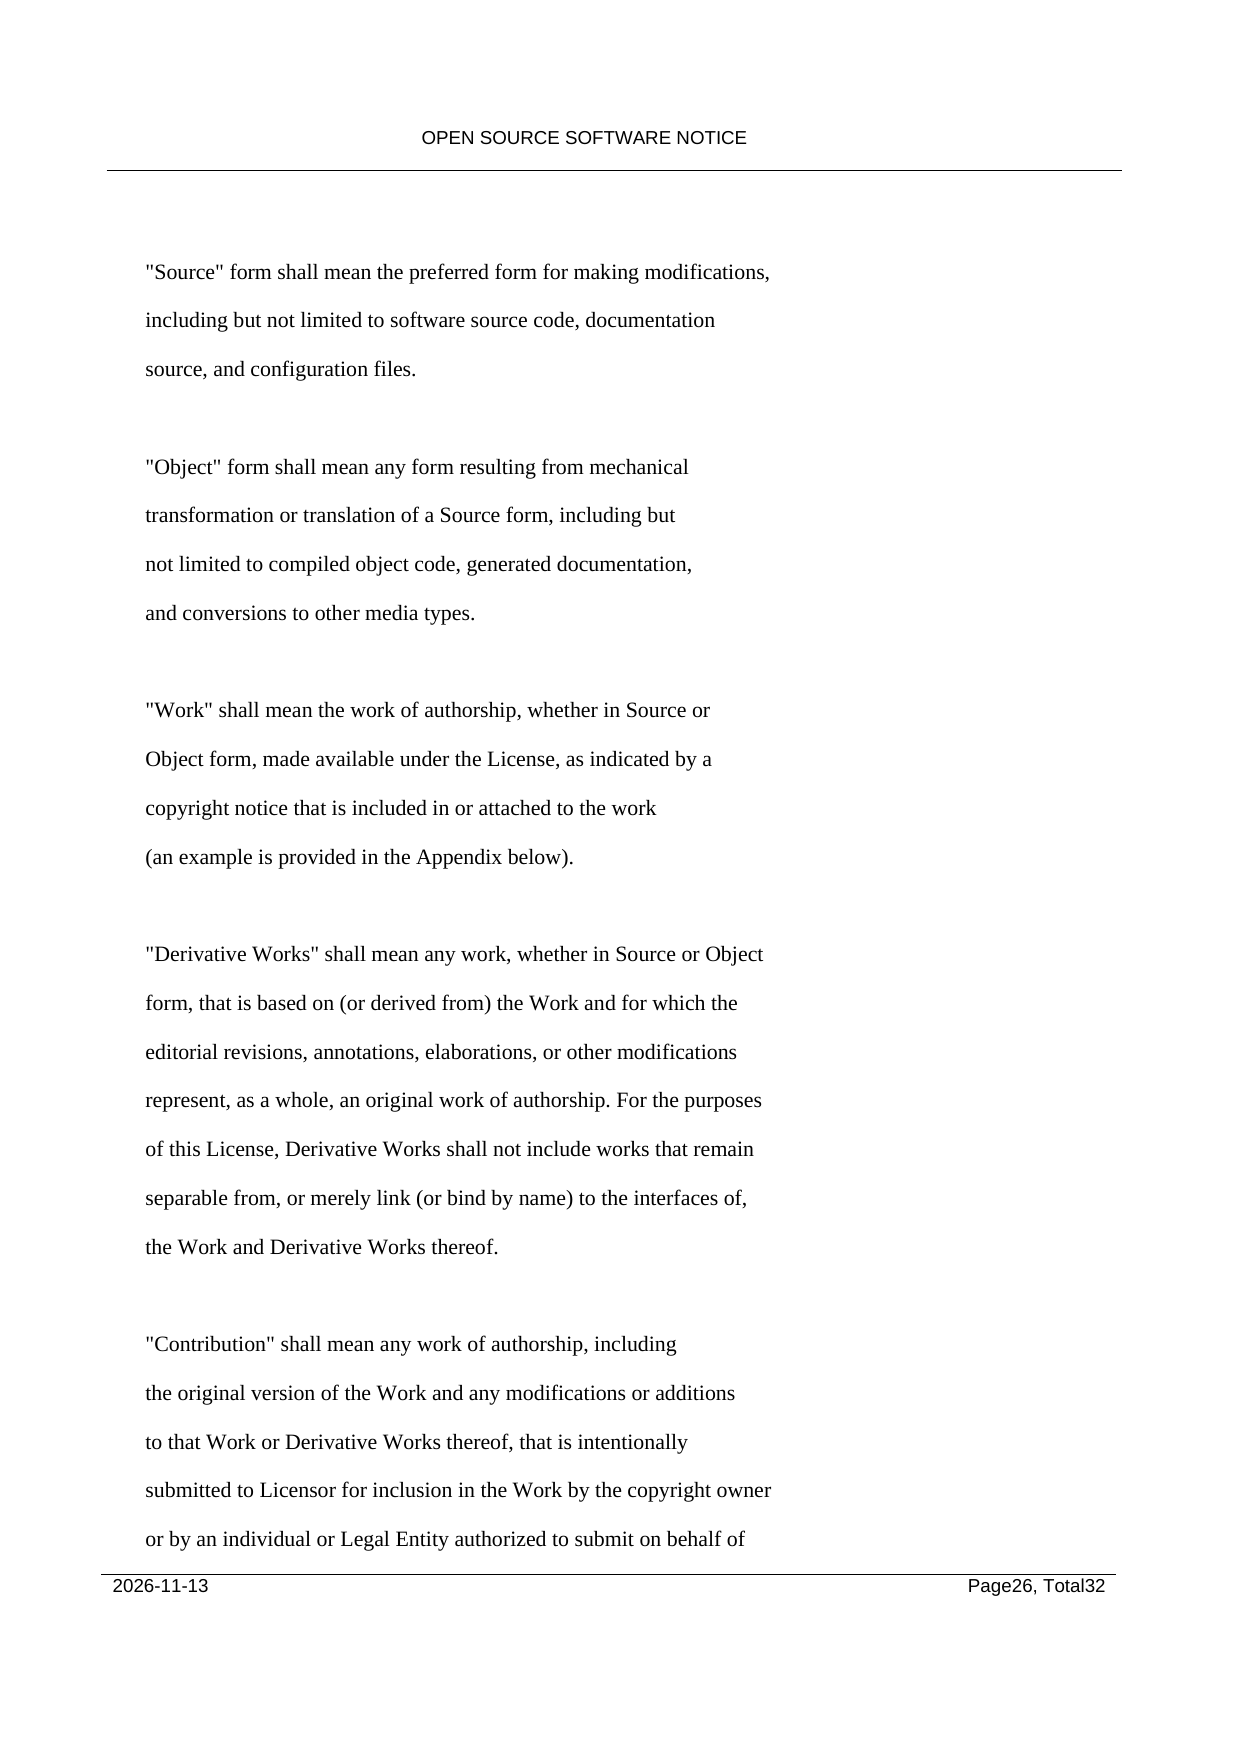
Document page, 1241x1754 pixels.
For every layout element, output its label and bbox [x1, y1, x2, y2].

text [112, 206, 1128, 1555]
